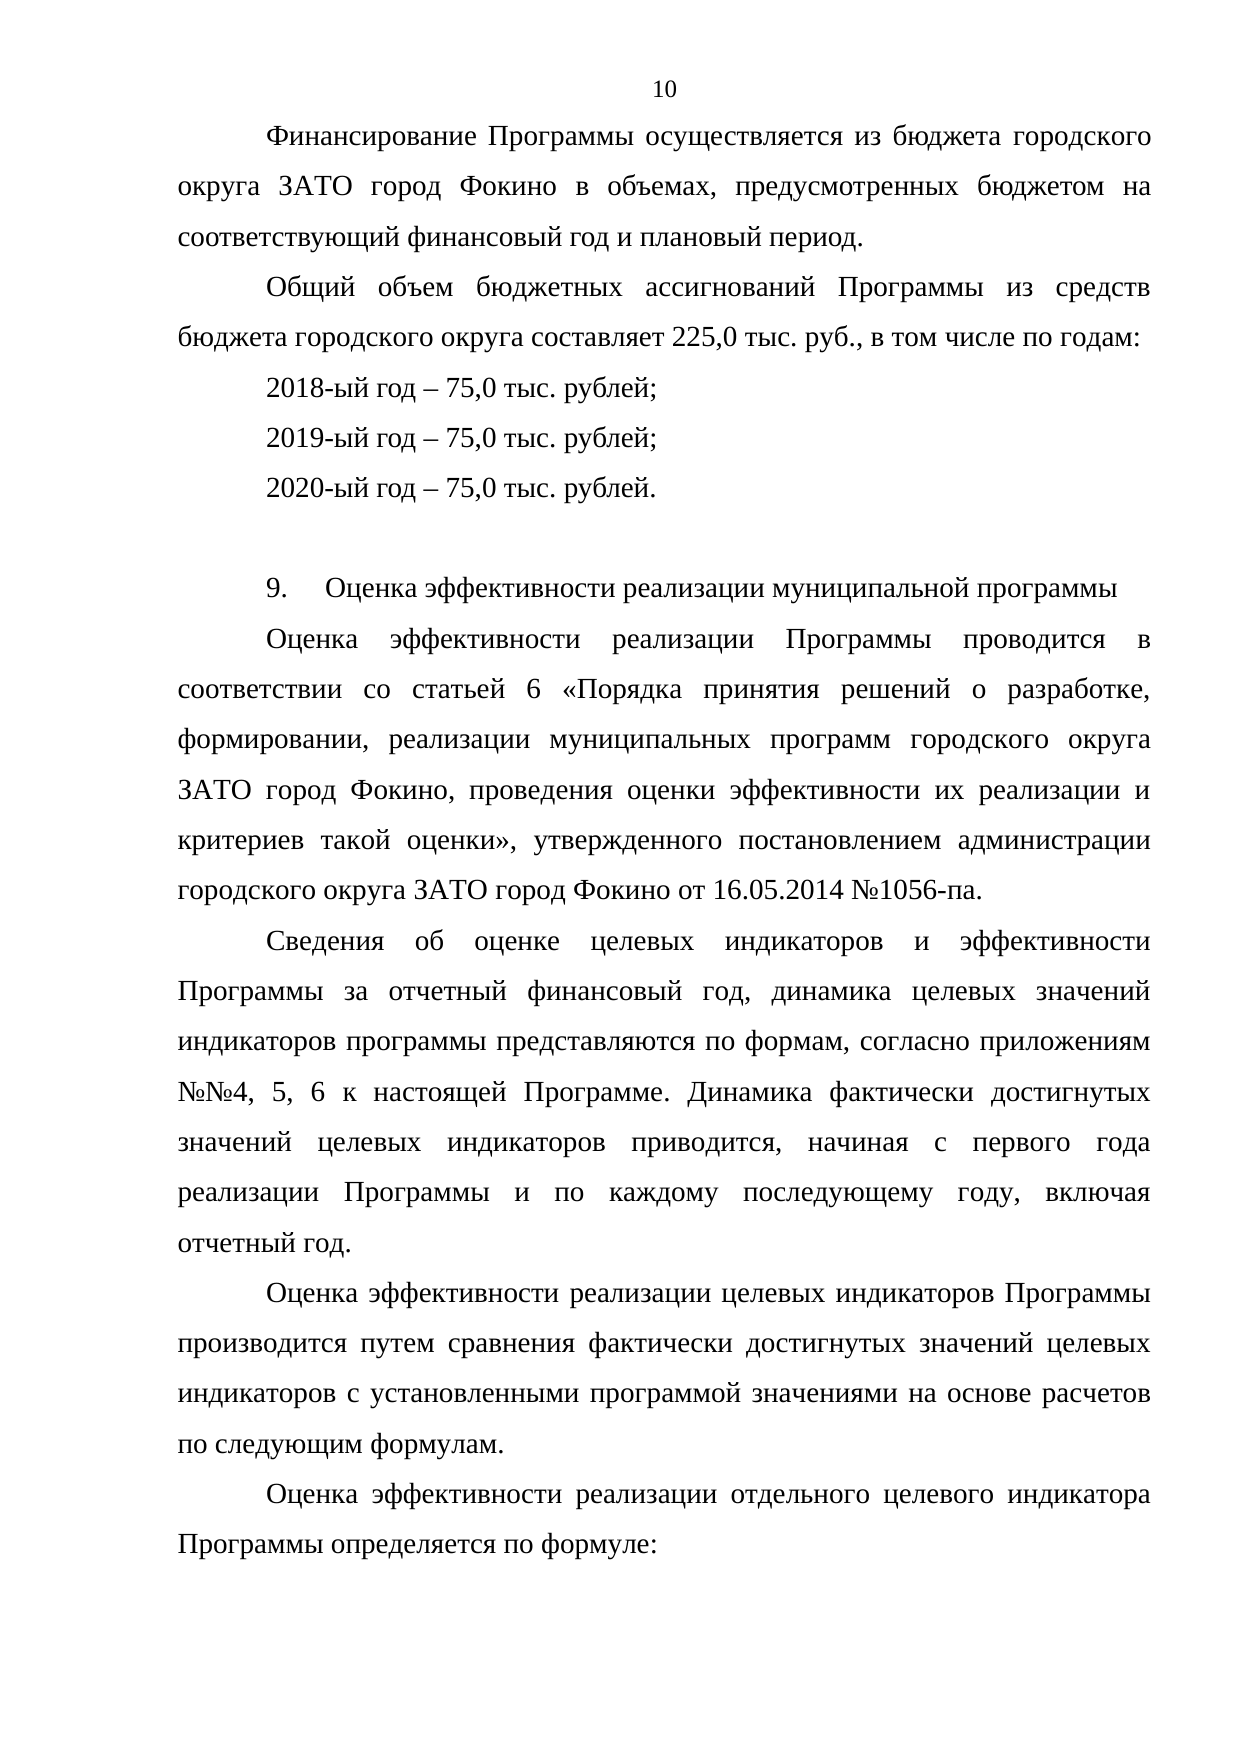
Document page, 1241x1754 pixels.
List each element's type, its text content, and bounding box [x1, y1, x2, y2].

text 2019-ый год – 75,0 тыс. рублей; [177, 420, 1152, 453]
subtitle Оценка эффективности реализации муниципальной программы [177, 571, 1152, 604]
text Финансирование Программы осуществляется из бюджета городского округа ЗАТО город Фокино в объемах, предусмотренных бюджетом на соответствующий финансовый год и плановый период. [177, 118, 1152, 252]
text Общий объем бюджетных ассигнований Программы из средств бюджета городского округа составляет 225,0 тыс. руб., в том числе по годам: [177, 269, 1152, 353]
text Сведения об оценке целевых индикаторов и эффективности Программы за отчетный финансовый год, динамика целевых значений индикаторов программы представляются по формам, согласно приложениям №№4, 5, 6 к настоящей Программе. Динамика фактически достигнутых значений целевых индикаторов приводится, начиная с первого года реализации Программы и по каждому последующему году, включая отчетный год. [177, 923, 1152, 1258]
text 2020-ый год – 75,0 тыс. рублей. [177, 470, 1152, 504]
text 2018-ый год – 75,0 тыс. рублей; [177, 370, 1152, 403]
list Оценка эффективности реализации Программы проводится в соответствии со статьей 6 «Порядка принятия решений о разработке, формировании, реализации муниципальных программ городского округа ЗАТО город Фокино, проведения оценки эффективности их реализации и критериев такой оценки», утвержденного постановлением администрации городского округа ЗАТО город Фокино от 16.05.2014 №1056-па. [177, 621, 1152, 906]
text Оценка эффективности реализации отдельного целевого индикатора Программы определяется по формуле: [177, 1476, 1152, 1560]
text Оценка эффективности реализации целевых индикаторов Программы производится путем сравнения фактически достигнутых значений целевых индикаторов с установленными программой значениями на основе расчетов по следующим формулам. [177, 1275, 1152, 1459]
